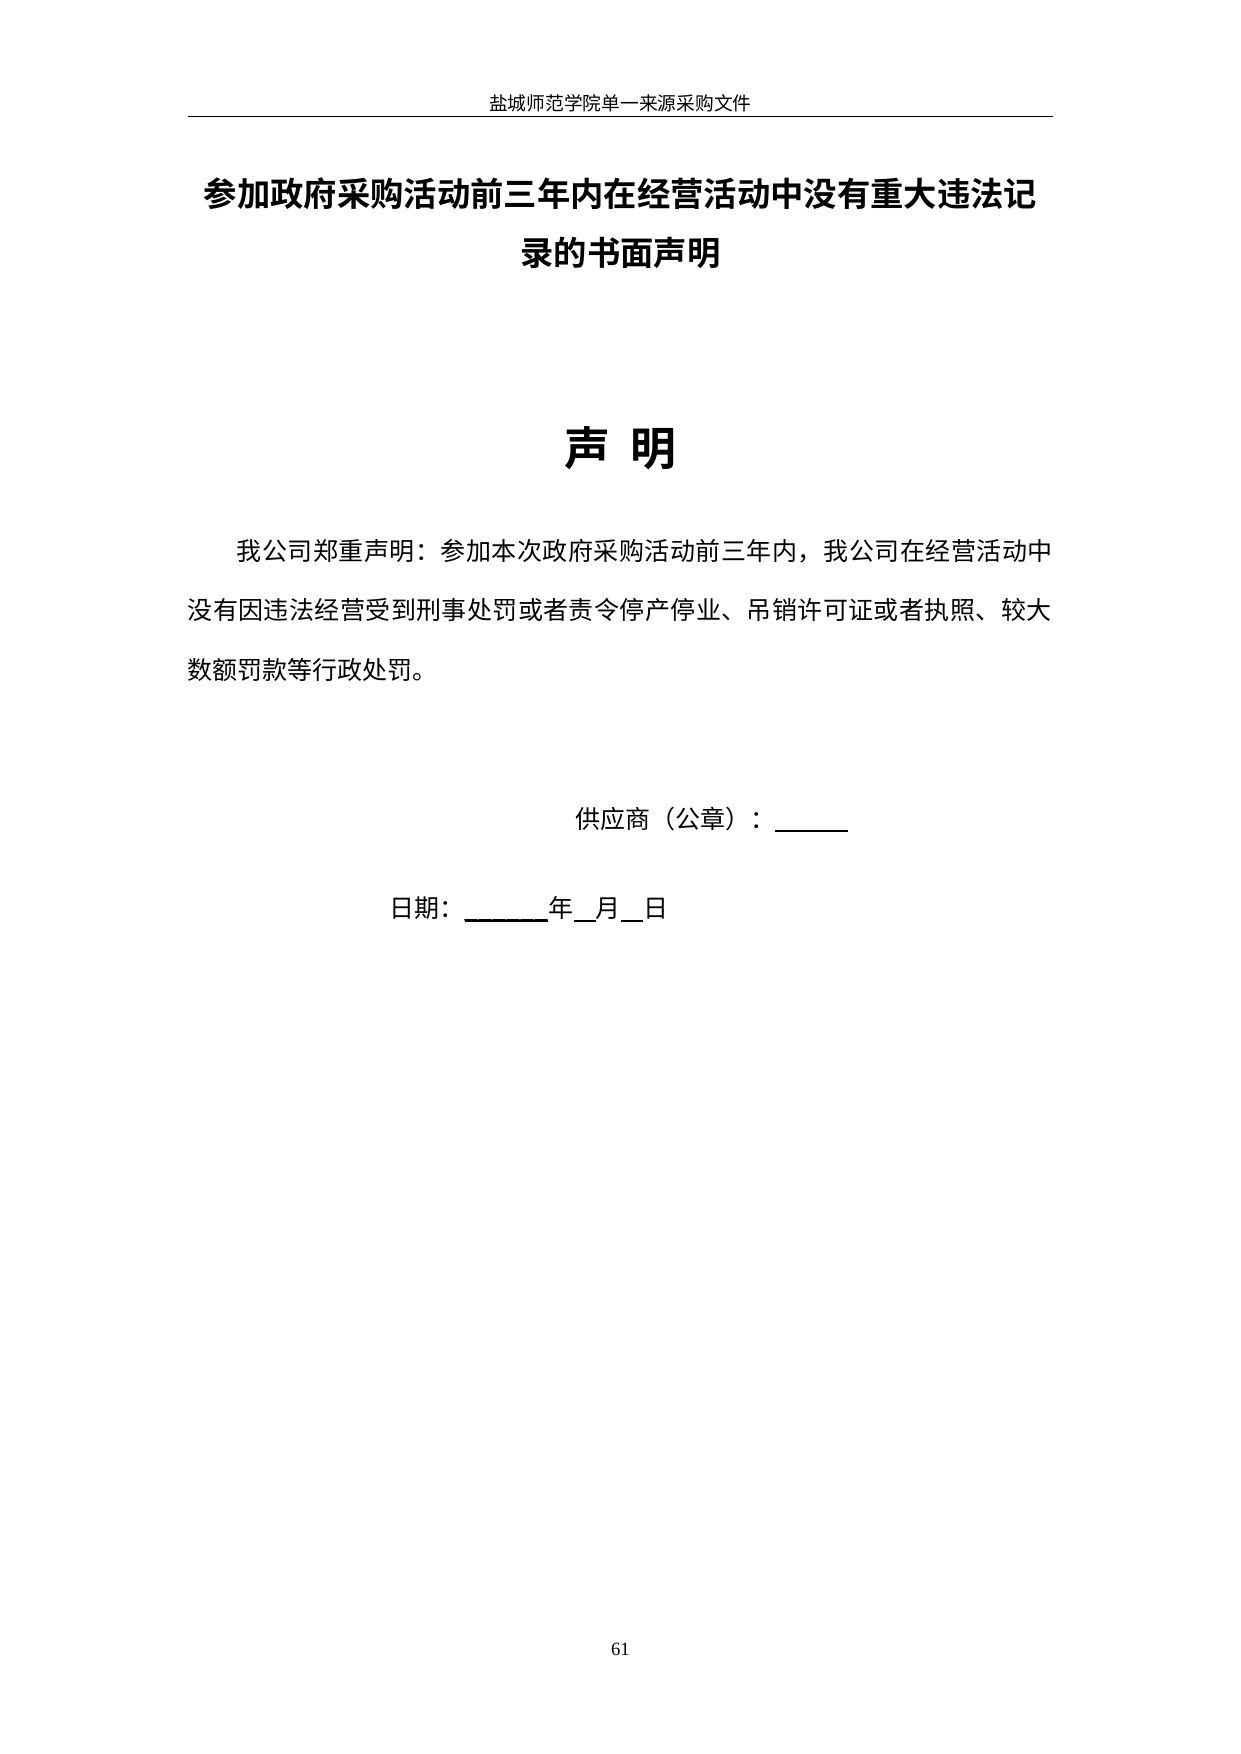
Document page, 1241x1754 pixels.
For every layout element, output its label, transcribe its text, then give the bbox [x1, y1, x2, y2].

text 参加政府采购活动前三年内在经营活动中没有重大违法记录的书面声明 [187, 162, 1053, 281]
text 供应商（公章）： [187, 788, 1053, 847]
text 声 明 [187, 400, 1053, 490]
text 日期：______年 月 日 [187, 877, 1053, 937]
text 我公司郑重声明：参加本次政府采购活动前三年内，我公司在经营活动中没有因违法经营受到刑事处罚或者责令停产停业、吊销许可证或者执照、较大数额罚款等行政处罚。 [187, 519, 1053, 698]
